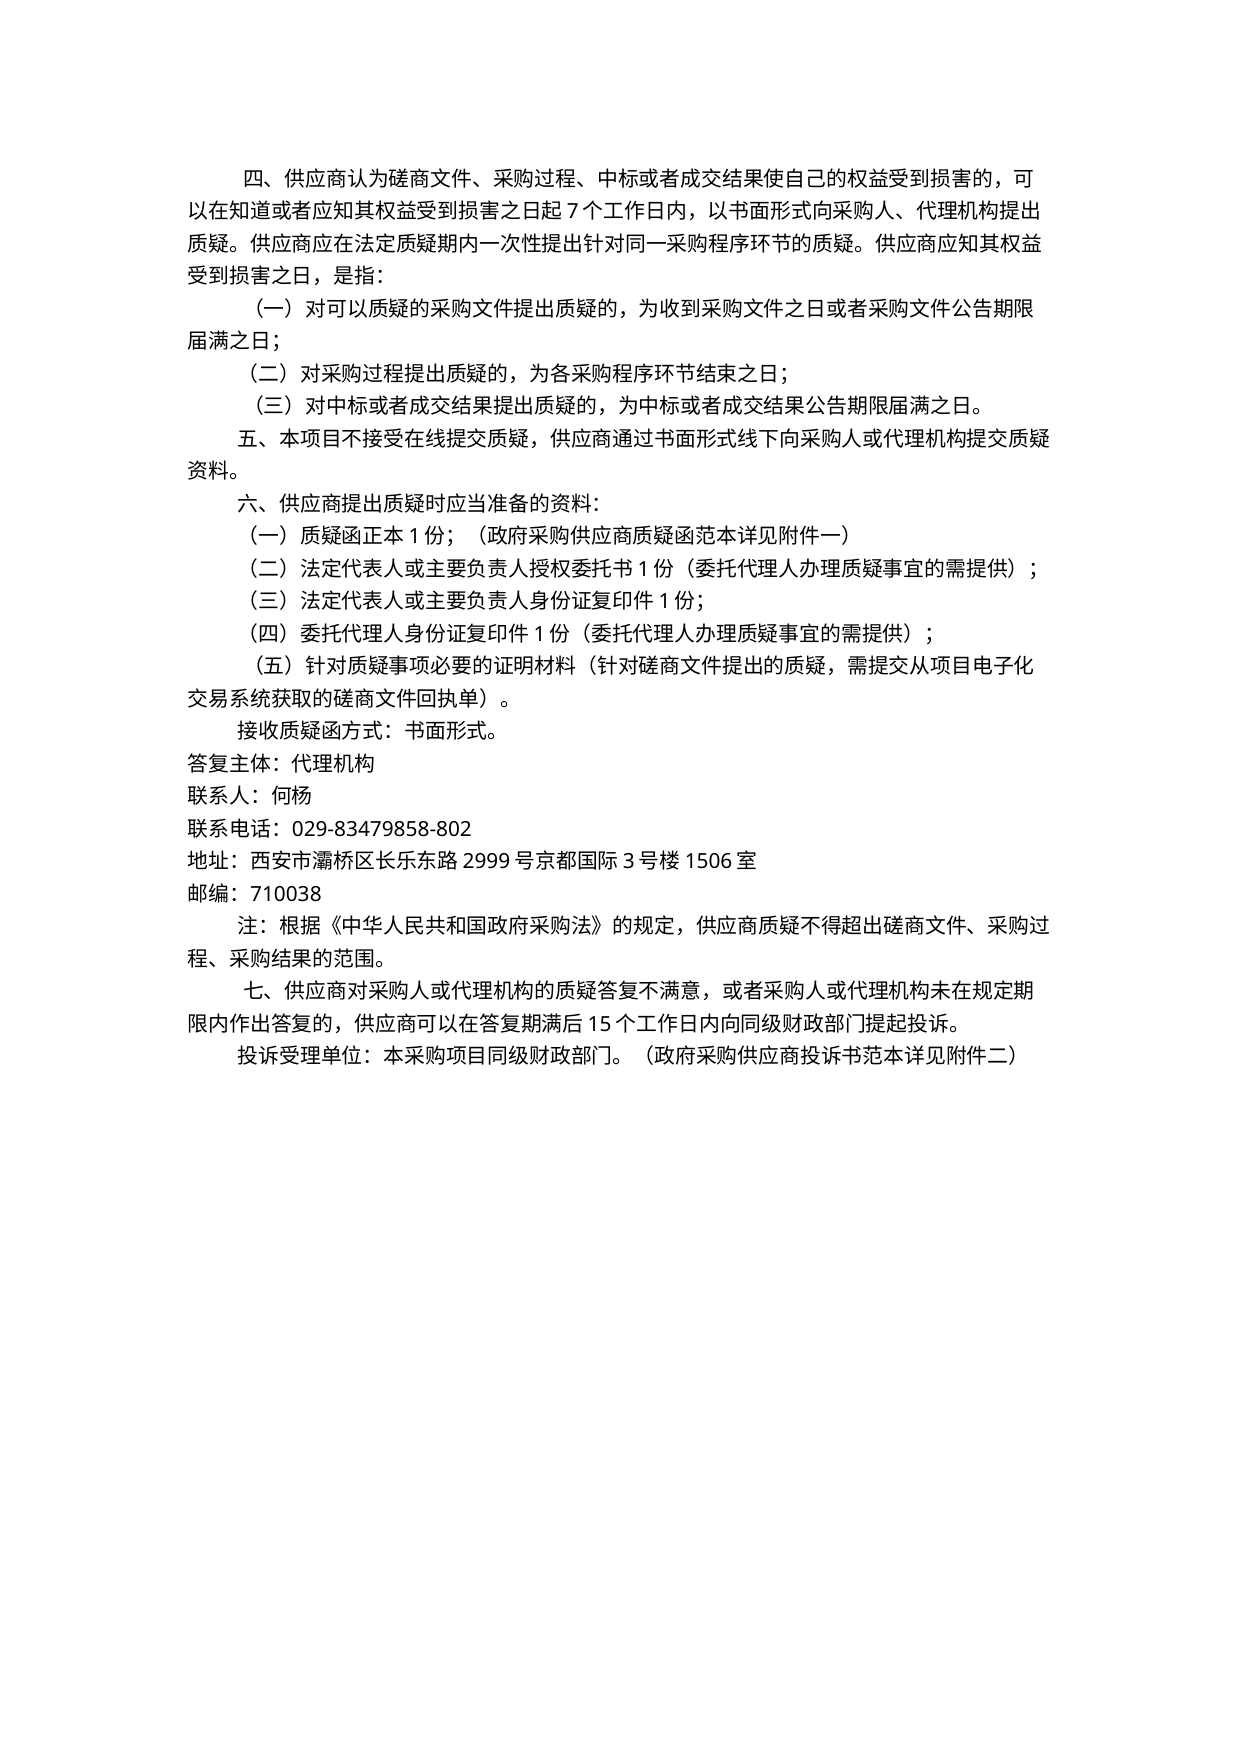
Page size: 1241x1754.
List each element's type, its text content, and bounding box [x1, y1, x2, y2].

text （二）法定代表人或主要负责人授权委托书1份（委托代理人办理质疑事宜的需提供）； [187, 552, 1053, 584]
text 答复主体：代理机构 [187, 747, 1053, 779]
text 六、供应商提出质疑时应当准备的资料： [187, 487, 1053, 519]
text （二）对采购过程提出质疑的，为各采购程序环节结束之日； [187, 357, 1053, 389]
text 七、供应商对采购人或代理机构的质疑答复不满意，或者采购人或代理机构未在规定期限内作出答复的，供应商可以在答复期满后15个工作日内向同级财政部门提起投诉。 [187, 974, 1053, 1039]
text （三）对中标或者成交结果提出质疑的，为中标或者成交结果公告期限届满之日。 [187, 389, 1053, 422]
text 联系人：何杨 [187, 779, 1053, 812]
text 接收质疑函方式：书面形式。 [187, 714, 1053, 747]
text 联系电话：029-83479858-802 [187, 812, 1053, 844]
text 五、本项目不接受在线提交质疑，供应商通过书面形式线下向采购人或代理机构提交质疑资料。 [187, 422, 1053, 487]
text 地址：西安市灞桥区长乐东路2999号京都国际3号楼1506室 [187, 844, 1053, 877]
text （三）法定代表人或主要负责人身份证复印件1份； [187, 584, 1053, 617]
text 注：根据《中华人民共和国政府采购法》的规定，供应商质疑不得超出磋商文件、采购过程、采购结果的范围。 [187, 909, 1053, 974]
text 四、供应商认为磋商文件、采购过程、中标或者成交结果使自己的权益受到损害的，可以在知道或者应知其权益受到损害之日起7个工作日内，以书面形式向采购人、代理机构提出质疑。供应商应在法定质疑期内一次性提出针对同一采购程序环节的质疑。供应商应知其权益受到损害之日，是指： [187, 162, 1053, 292]
text （一）质疑函正本1份；（政府采购供应商质疑函范本详见附件一） [187, 519, 1053, 552]
text （四）委托代理人身份证复印件1份（委托代理人办理质疑事宜的需提供）； [187, 617, 1053, 649]
text 邮编：710038 [187, 877, 1053, 909]
text （一）对可以质疑的采购文件提出质疑的，为收到采购文件之日或者采购文件公告期限届满之日； [187, 292, 1053, 357]
text 投诉受理单位：本采购项目同级财政部门。（政府采购供应商投诉书范本详见附件二） [187, 1039, 1053, 1072]
text （五）针对质疑事项必要的证明材料（针对磋商文件提出的质疑，需提交从项目电子化交易系统获取的磋商文件回执单）。 [187, 649, 1053, 714]
